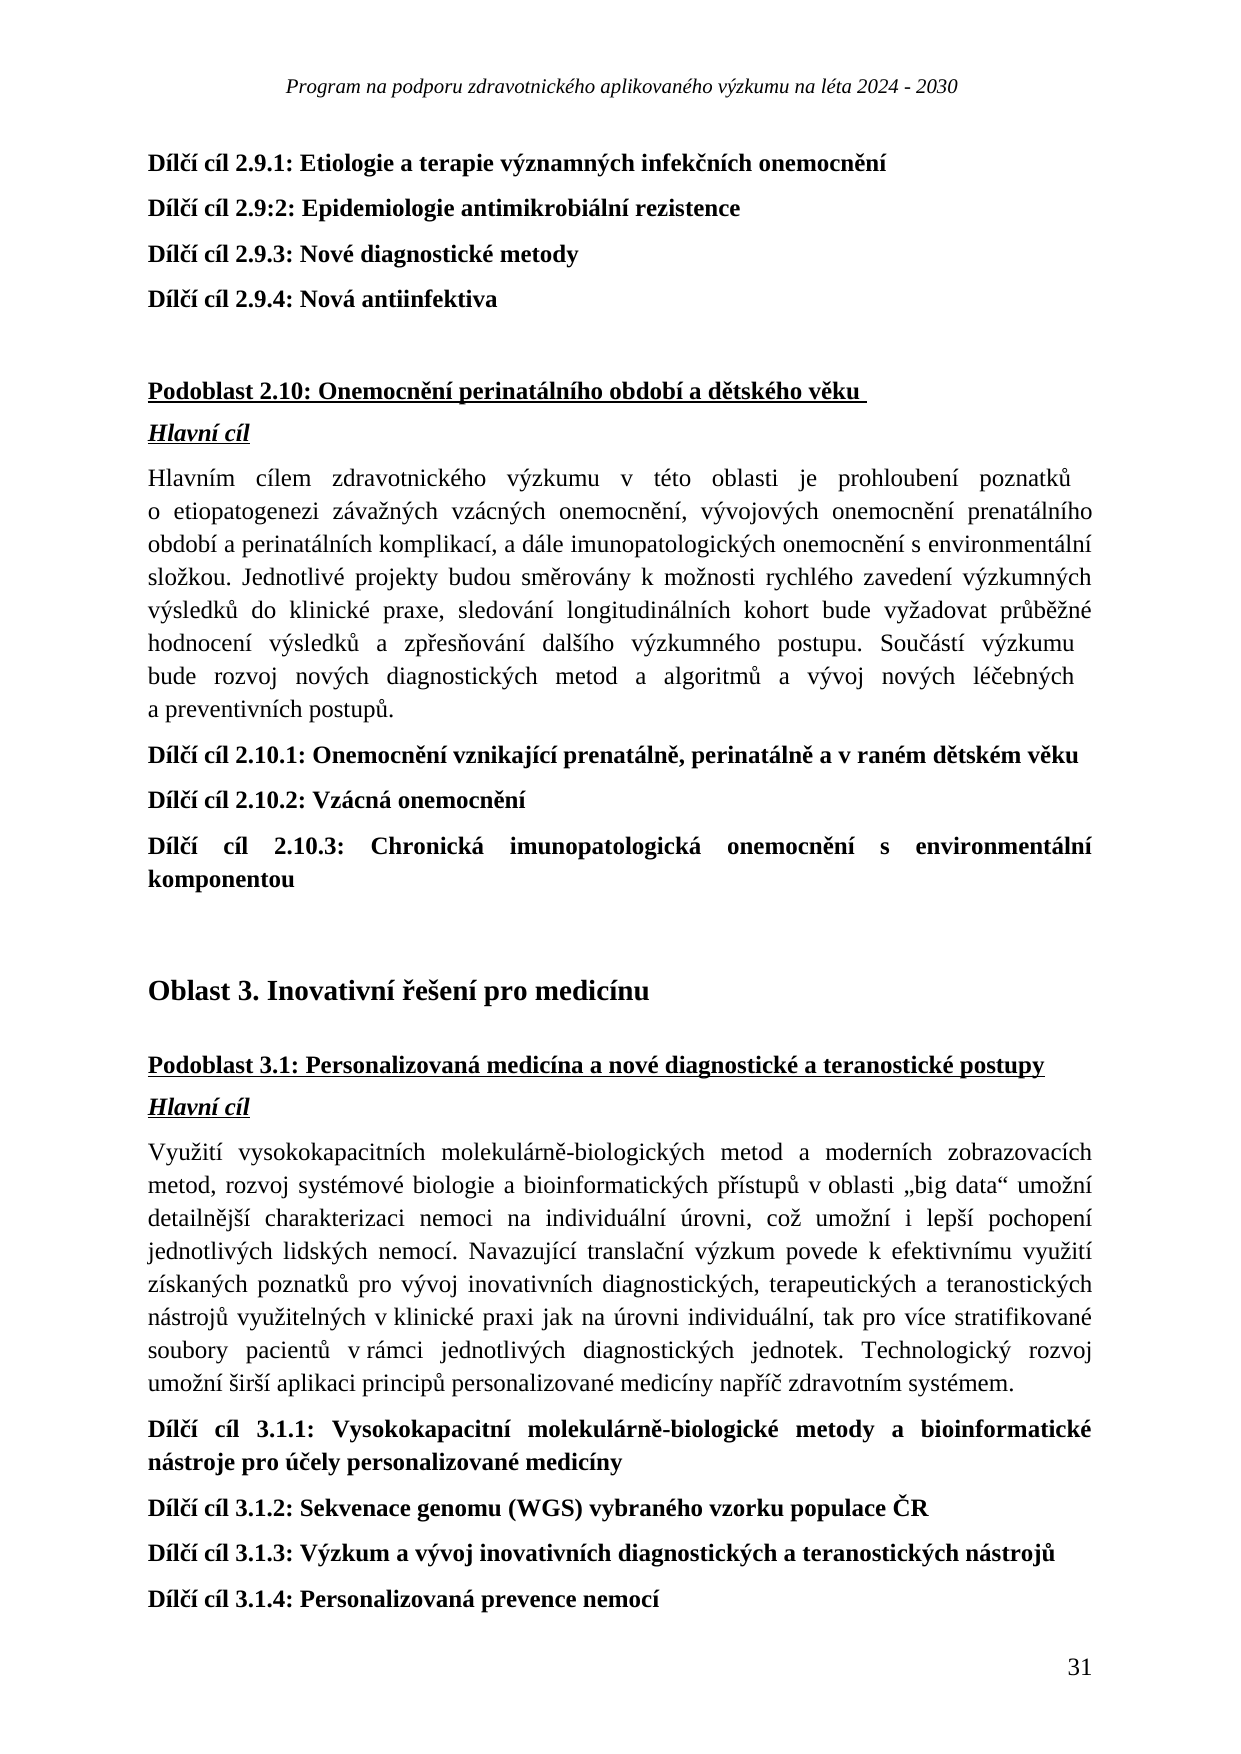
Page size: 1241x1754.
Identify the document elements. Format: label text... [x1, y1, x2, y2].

text Hlavním cílem zdravotnického výzkumu v této oblasti je prohloubení poznatků o etiopatogenezi závažných vzácných onemocnění, vývojových onemocnění prenatálního období a perinatálních komplikací, a dále imunopatologických onemocnění s environmentální složkou. Jednotlivé projekty budou směrovány k možnosti rychlého zavedení výzkumných výsledků do klinické praxe, sledování longitudinálních kohort bude vyžadovat průběžné hodnocení výsledků a zpřesňování dalšího výzkumného postupu. Součástí výzkumu bude rozvoj nových diagnostických metod a algoritmů a vývoj nových léčebných a preventivních postupů. [148, 463, 1093, 723]
text Dílčí cíl 2.10.3: Chronická imunopatologická onemocnění s environmentální komponentou [148, 831, 1093, 893]
subtitle Oblast 3. Inovativní řešení pro medicínu [148, 973, 1093, 1006]
text Hlavní cíl [148, 1092, 1093, 1121]
subtitle Podoblast 3.1: Personalizovaná medicína a nové diagnostické a teranostické postupy [148, 1051, 1093, 1079]
text Dílčí cíl 3.1.2: Sekvenace genomu (WGS) vybraného vzorku populace ČR [148, 1493, 1093, 1521]
text Dílčí cíl 2.10.2: Vzácná onemocnění [148, 785, 1093, 814]
text Dílčí cíl 2.9.3: Nové diagnostické metody [148, 239, 1093, 267]
text Dílčí cíl 3.1.3: Výzkum a vývoj inovativních diagnostických a teranostických nástrojů [148, 1538, 1093, 1567]
text Dílčí cíl 3.1.1: Vysokokapacitní molekulárně-biologické metody a bioinformatické nástroje pro účely personalizované medicíny [148, 1414, 1093, 1476]
text Dílčí cíl 2.10.1: Onemocnění vznikající prenatálně, perinatálně a v raném dětském věku [148, 740, 1093, 768]
subtitle Podoblast 2.10: Onemocnění perinatálního období a dětského věku [148, 376, 1093, 405]
text Dílčí cíl 2.9.4: Nová antiinfektiva [148, 284, 1093, 313]
text Dílčí cíl 2.9.1: Etiologie a terapie významných infekčních onemocnění [148, 148, 1093, 176]
text Dílčí cíl 3.1.4: Personalizovaná prevence nemocí [148, 1584, 1093, 1612]
text Využití vysokokapacitních molekulárně-biologických metod a moderních zobrazovacích metod, rozvoj systémové biologie a bioinformatických přístupů v oblasti „big data“ umožní detailnější charakterizaci nemoci na individuální úrovni, což umožní i lepší pochopení jednotlivých lidských nemocí. Navazující translační výzkum povede k efektivnímu využití získaných poznatků pro vývoj inovativních diagnostických, terapeutických a teranostických nástrojů využitelných v klinické praxi jak na úrovni individuální, tak pro více stratifikované soubory pacientů v rámci jednotlivých diagnostických jednotek. Technologický rozvoj umožní širší aplikaci principů personalizované medicíny napříč zdravotním systémem. [148, 1137, 1093, 1397]
text Hlavní cíl [148, 418, 1093, 446]
text Dílčí cíl 2.9:2: Epidemiologie antimikrobiální rezistence [148, 193, 1093, 222]
